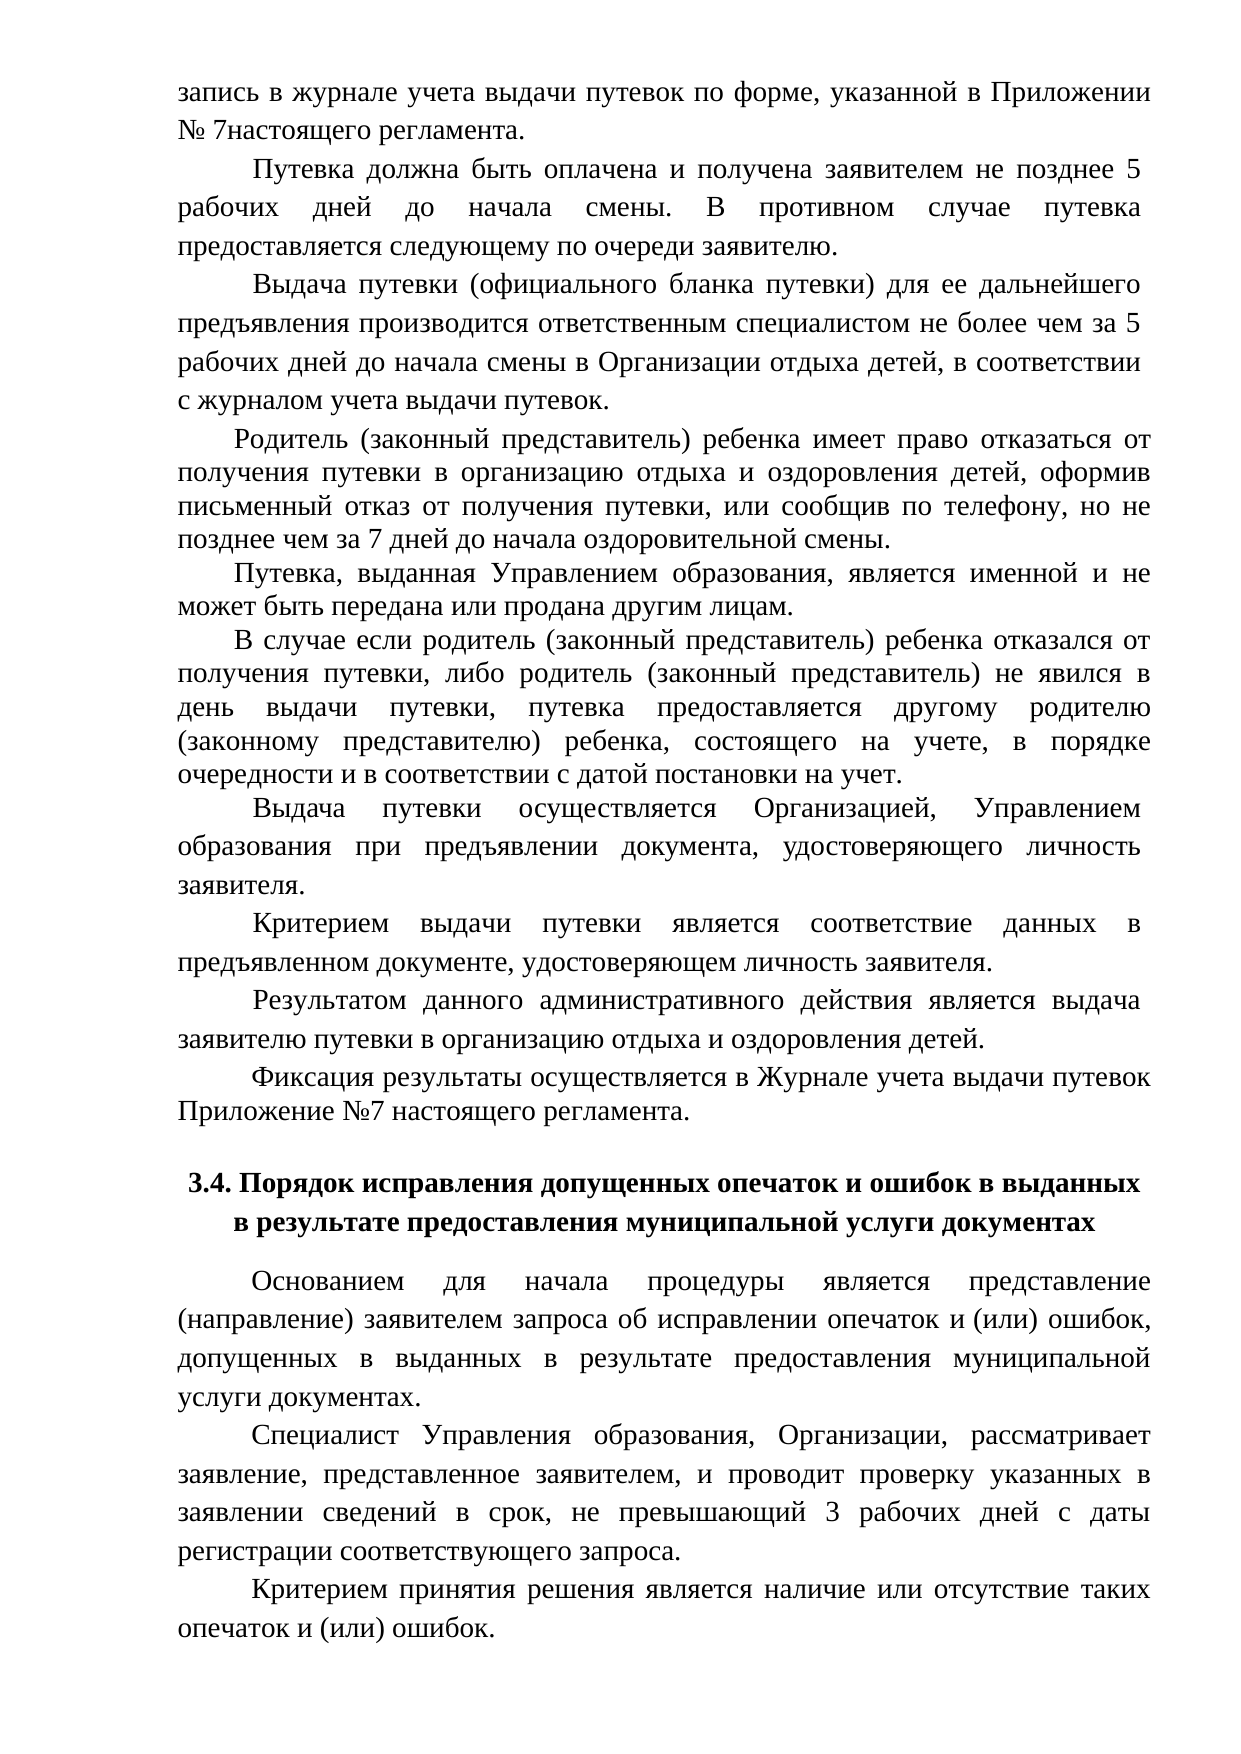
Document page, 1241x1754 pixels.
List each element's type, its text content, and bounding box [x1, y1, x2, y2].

text Критерием принятия решения является наличие или отсутствие таких опечаток и (или) ошибок. [177, 1571, 1152, 1643]
text Результатом данного административного действия является выдача заявителю путевки в организацию отдыха и оздоровления детей. [177, 982, 1141, 1054]
text Родитель (законный представитель) ребенка имеет право отказаться от получения путевки в организацию отдыха и оздоровления детей, оформив письменный отказ от получения путевки, или сообщив по телефону, но не позднее чем за 7 дней до начала оздоровительной смены. [177, 421, 1152, 555]
text Фиксация результаты осуществляется в Журнале учета выдачи путевок Приложение №7 настоящего регламента. [177, 1059, 1152, 1127]
text Выдача путевки (официального бланка путевки) для ее дальнейшего предъявления производится ответственным специалистом не более чем за 5 рабочих дней до начала смены в Организации отдыха детей, в соответствии с журналом учета выдачи путевок. [177, 267, 1141, 416]
text Основанием для начала процедуры является представление (направление) заявителем запроса об исправлении опечаток и (или) ошибок, допущенных в выданных в результате предоставления муниципальной услуги документах. [177, 1263, 1152, 1412]
text В случае если родитель (законный представитель) ребенка отказался от получения путевки, либо родитель (законный представитель) не явился в день выдачи путевки, путевка предоставляется другому родителю (законному представителю) ребенка, состоящего на учете, в порядке очередности и в соответствии с датой постановки на учет. [177, 622, 1152, 790]
text 3.4. Порядок исправления допущенных опечаток и ошибок в выданных в результате предоставления муниципальной услуги документах [177, 1165, 1152, 1237]
text Выдача путевки осуществляется Организацией, Управлением образования при предъявлении документа, удостоверяющего личность заявителя. [177, 790, 1141, 900]
text Специалист Управления образования, Организации, рассматривает заявление, представленное заявителем, и проводит проверку указанных в заявлении сведений в срок, не превышающий 3 рабочих дней с даты регистрации соответствующего запроса. [177, 1417, 1152, 1566]
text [177, 74, 1152, 146]
text Критерием выдачи путевки является соответствие данных в предъявленном документе, удостоверяющем личность заявителя. [177, 905, 1141, 977]
text Путевка должна быть оплачена и получена заявителем не позднее 5 рабочих дней до начала смены. В противном случае путевка предоставляется следующему по очереди заявителю. [177, 151, 1141, 262]
text Путевка, выданная Управлением образования, является именной и не может быть передана или продана другим лицам. [177, 555, 1152, 622]
